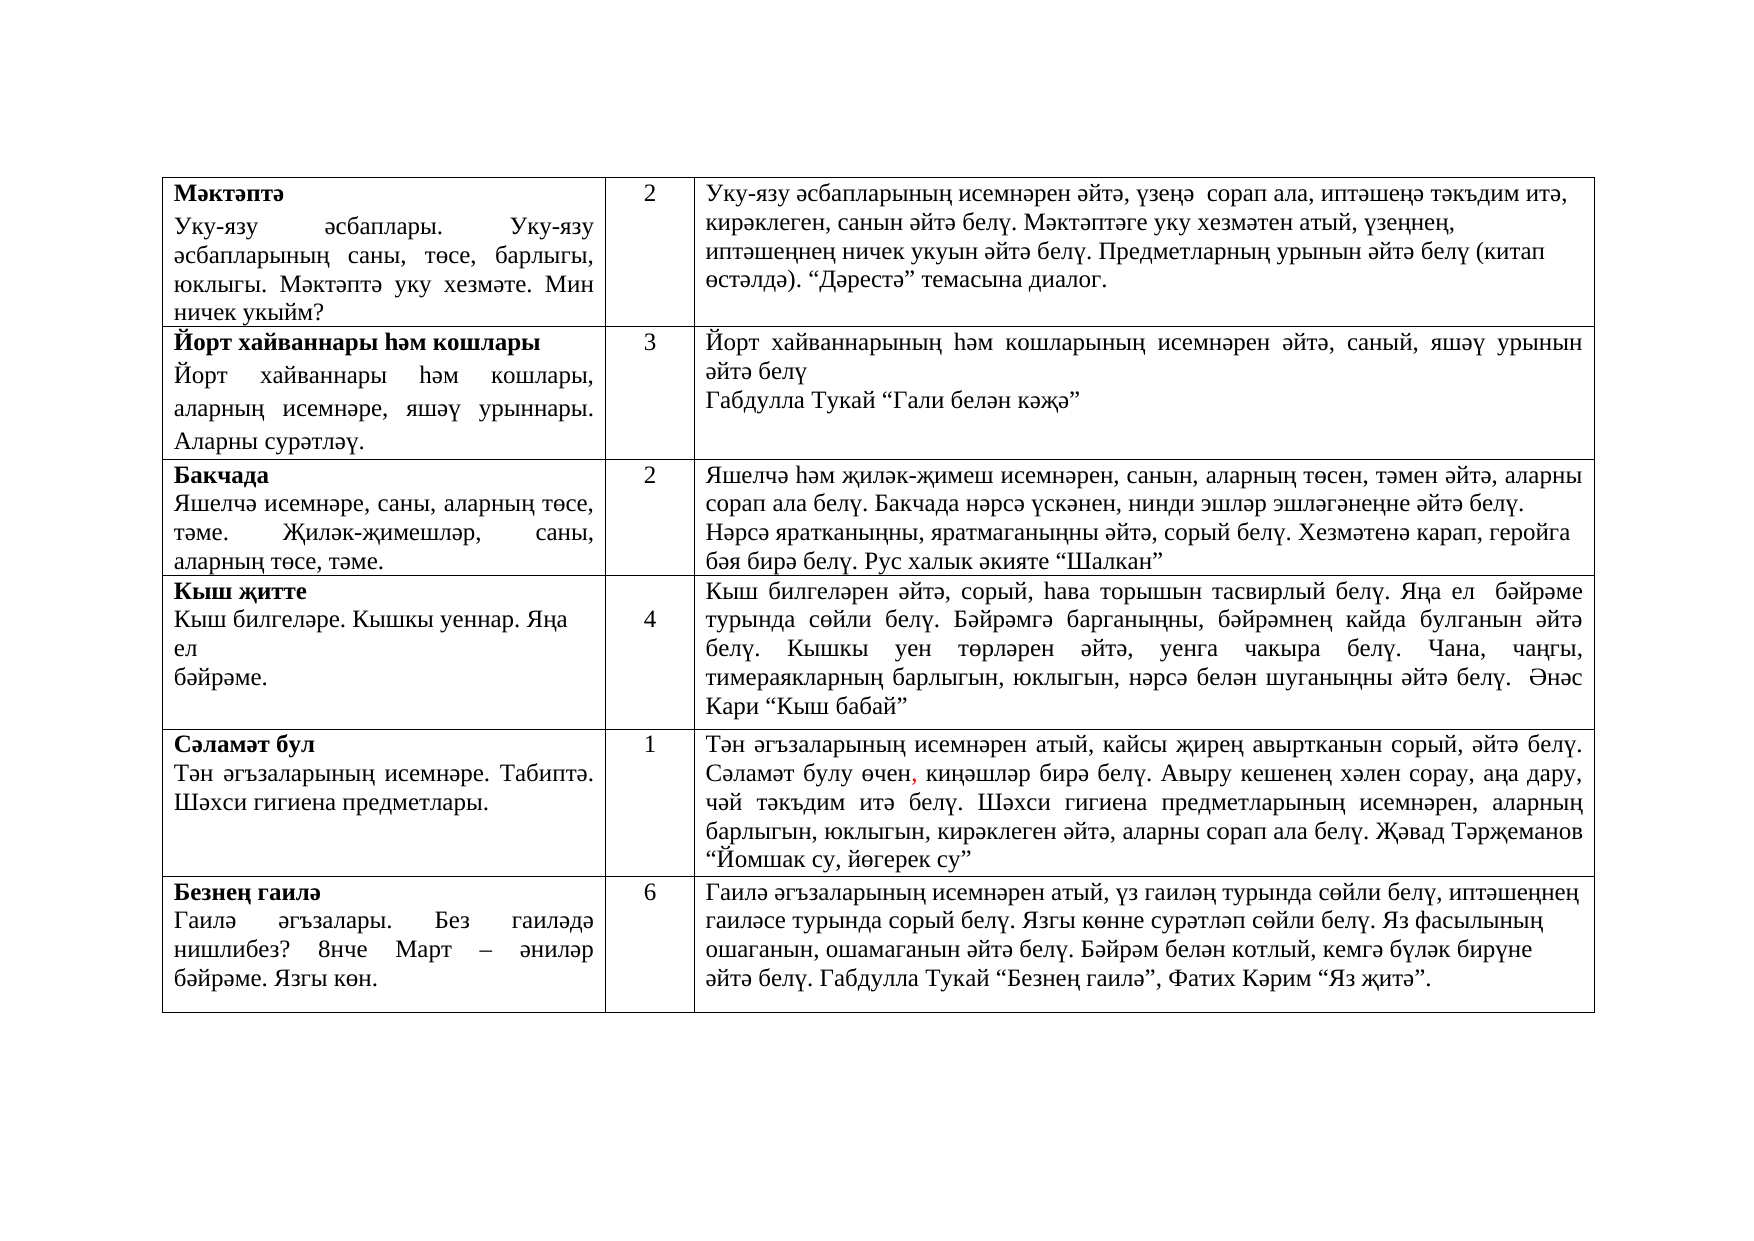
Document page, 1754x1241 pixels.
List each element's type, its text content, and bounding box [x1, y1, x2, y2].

table_cell Йорт хайваннары һәм кошлары Йорт хайваннары һәм кошлары, аларның исемнәре, яшәү урыннары. Аларны сурәтләү. [163, 327, 605, 459]
table_cell 2 [606, 178, 694, 326]
table_cell 4 [606, 576, 694, 728]
table_cell Сәламәт бул Тән әгъзаларының исемнәре. Табиптә. Шәхси гигиена предметлары. [163, 730, 605, 876]
table_cell 2 [606, 460, 694, 575]
table_cell Яшелчә һәм җиләк-җимеш исемнәрен, санын, аларның төсен, тәмен әйтә, аларны сорап ала белү. Бакчада нәрсә үскәнен, нинди эшләр эшләгәнеңне әйтә белү. Нәрсә яратканыңны, яратмаганыңны әйтә, сорый белү. Хезмәтенә карап, геройга бәя бирә белү. Рус халык әкияте “Шалкан” [695, 460, 1594, 575]
table_cell Гаилә әгъзаларының исемнәрен атый, үз гаиләң турында сөйли белү, иптәшеңнең гаиләсе турында сорый белү. Язгы көнне сурәтләп сөйли белү. Яз фасылының ошаганын, ошамаганын әйтә белү. Бәйрәм белән котлый, кемгә бүләк бирүне әйтә белү. Габдулла Тукай “Безнең гаилә”, Фатих Кәрим “Яз җитә”. [695, 877, 1594, 1012]
table_cell Бакчада Яшелчә исемнәре, саны, аларның төсе, тәме. Җиләк-җимешләр, саны, аларның төсе, тәме. [163, 460, 605, 575]
table_cell Йорт хайваннарының һәм кошларының исемнәрен әйтә, саный, яшәү урынын әйтә белү Габдулла Тукай “Гали белән кәҗә” [695, 327, 1594, 459]
table_cell Кыш җитте Кыш билгеләре. Кышкы уеннар. Яңа ел бәйрәме. [163, 576, 605, 728]
table_cell Мәктәптә Уку-язу әсбаплары. Уку-язу әсбапларының саны, төсе, барлыгы, юклыгы. Мәктәптә уку хезмәте. Мин ничек укыйм? [163, 178, 605, 326]
table_cell 6 [606, 877, 694, 1012]
table_cell Кыш билгеләрен әйтә, сорый, һава торышын тасвирлый белү. Яңа ел бәйрәме турында сөйли белү. Бәйрәмгә барганыңны, бәйрәмнең кайда булганын әйтә белү. Кышкы уен төрләрен әйтә, уенга чакыра белү. Чана, чаңгы, тимераякларның барлыгын, юклыгын, нәрсә белән шуганыңны әйтә белү. Әнәс Кари “Кыш бабай” [695, 576, 1594, 728]
table_cell Тән әгъзаларының исемнәрен атый, кайсы җирең авыртканын сорый, әйтә белү. Сәламәт булу өчен, киңәшләр бирә белү. Авыру кешенең хәлен сорау, аңа дару, чәй тәкъдим итә белү. Шәхси гигиена предметларының исемнәрен, аларның барлыгын, юклыгын, кирәклеген әйтә, аларны сорап ала белү. Җәвад Тәрҗеманов “Йомшак су, йөгерек су” [695, 730, 1594, 876]
table_cell 1 [606, 730, 694, 876]
table_cell 3 [606, 327, 694, 459]
table_cell Уку-язу әсбапларының исемнәрен әйтә, үзеңә сорап ала, иптәшеңә тәкъдим итә, кирәклеген, санын әйтә белү. Мәктәптәге уку хезмәтен атый, үзеңнең, иптәшеңнең ничек укуын әйтә белү. Предметларның урынын әйтә белү (китап өстәлдә). “Дәрестә” темасына диалог. [695, 178, 1594, 326]
table_cell Безнең гаилә Гаилә әгъзалары. Без гаиләдә нишлибез? 8нче Март – әниләр бәйрәме. Язгы көн. [163, 877, 605, 1012]
